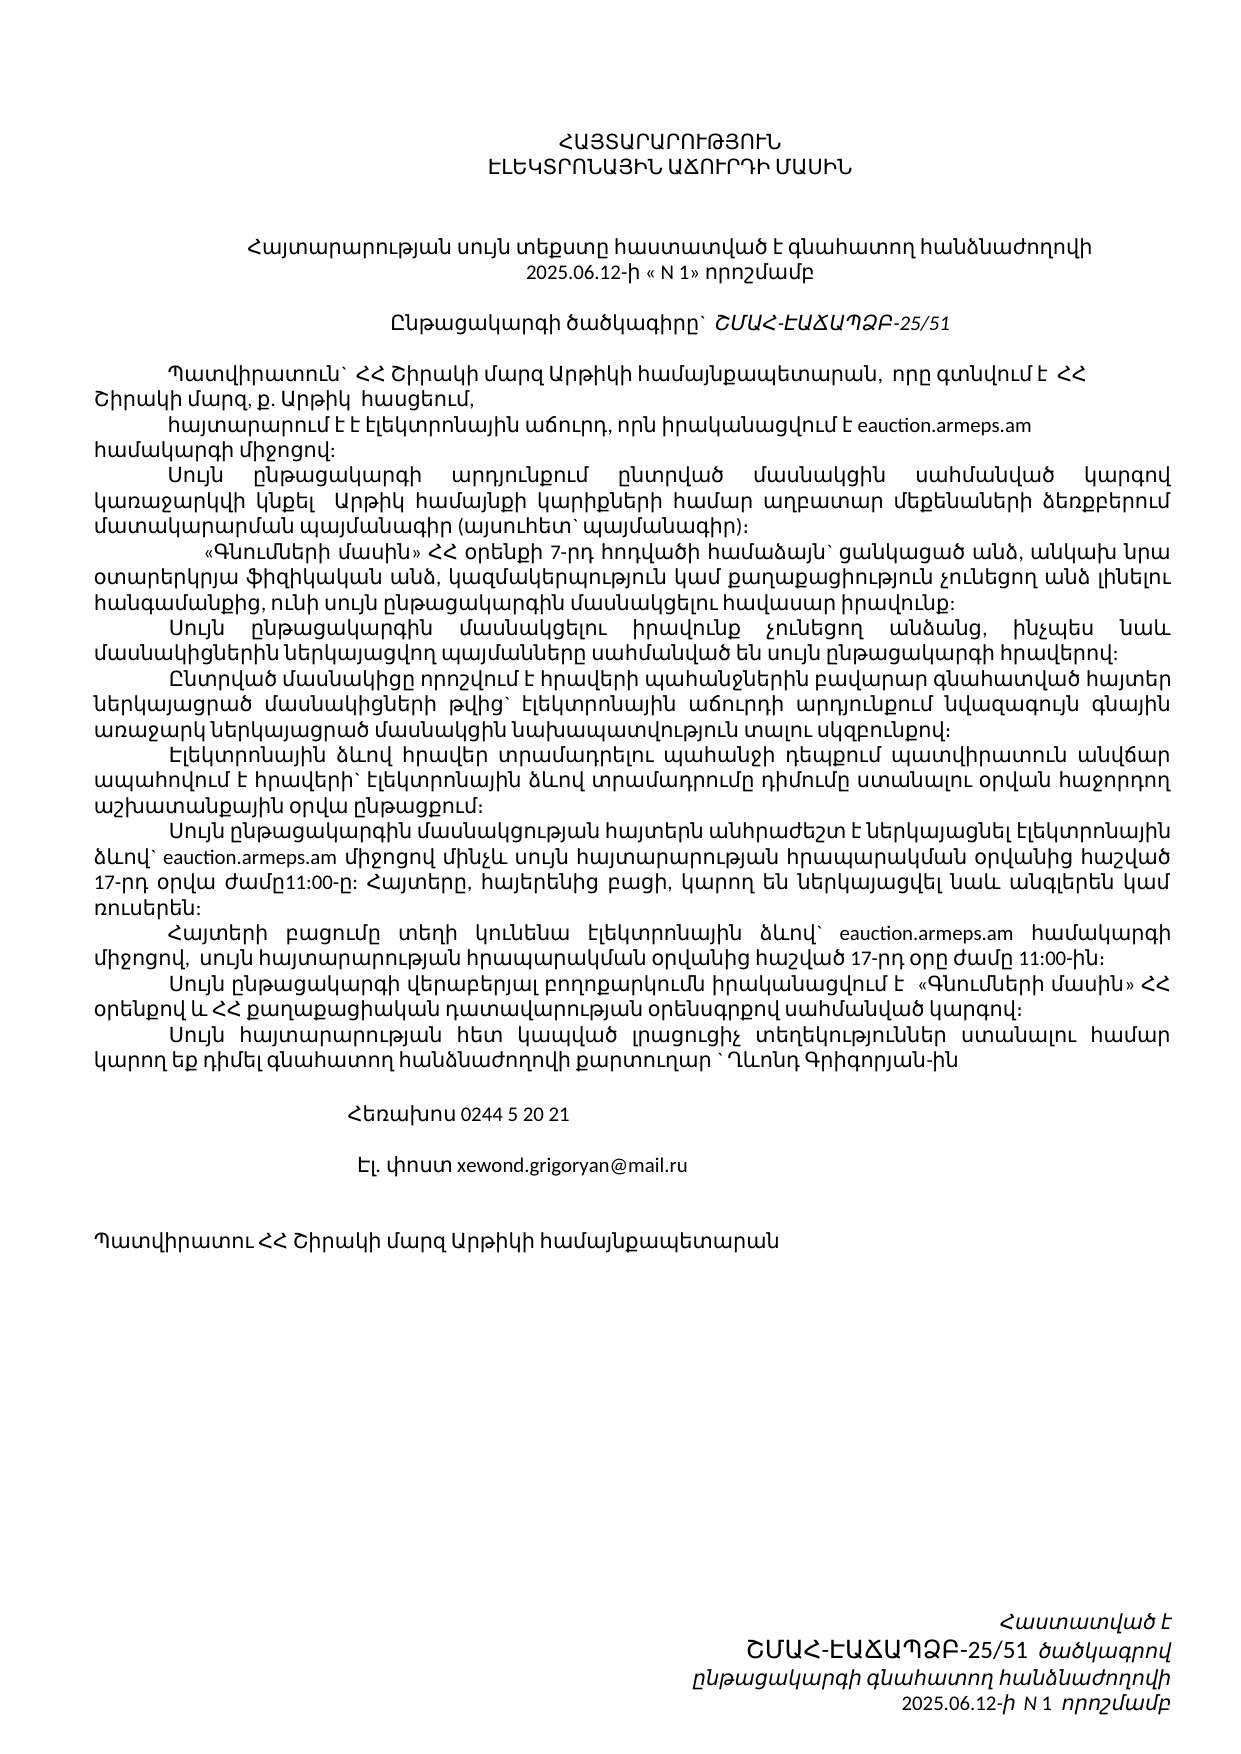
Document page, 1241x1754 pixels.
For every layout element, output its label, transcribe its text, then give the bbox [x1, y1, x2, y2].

text Հաստատված է [94, 1609, 1171, 1634]
text Սույն ընթացակարգի վերաբերյալ բողոքարկումն իրականացվում է «Գնումների մասին» ՀՀ օրենքով և ՀՀ քաղաքացիական դատավարության օրենսգրքով սահմանված կարգով։ [94, 971, 1171, 1022]
text 2025.06.12 -ի « N 1» որոշմամբ [94, 259, 1171, 285]
text Սույն հայտարարության հետ կապված լրացուցիչ տեղեկություններ ստանալու համար կարող եք դիմել գնահատող հանձնաժողովի քարտուղար ` Ղևոնդ Գրիգորյան-ին [94, 1022, 1171, 1073]
text Սույն ընթացակարգին մասնակցության հայտերն անհրաժեշտ է ներկայացնել էլեկտրոնային ձևով` eauction.armeps.am միջոցով մինչև սույն հայտարարության հրապարակման օրվանից հաշված 17-րդ օրվա ժամը11:00-ը: Հայտերը, հայերենից բացի, կարող են ներկայացվել նաև անգլերեն կամ ռուսերեն: [94, 818, 1171, 920]
text Ընտրված մասնակիցը որոշվում է հրավերի պահանջներին բավարար գնահատված հայտեր ներկայացրած մասնակիցների թվից` էլեկտրոնային աճուրդի արդյունքում նվազագույն գնային առաջարկ ներկայացրած մասնակցին նախապատվություն տալու սկզբունքով։ [94, 666, 1171, 742]
text ընթացակարգի գնահատող հանձնաժողովի [94, 1665, 1171, 1690]
text Պատվիրատու ՀՀ Շիրակի մարզ Արթիկի համայնքապետարան [94, 1228, 1171, 1253]
text Պատվիրատուն` ՀՀ Շիրակի մարզ Արթիկի համայնքապետարան, որը գտնվում է ՀՀ Շիրակի մարզ, ք. Արթիկ հասցեում, [94, 361, 1171, 412]
text Հայտարարության սույն տեքստը հաստատված է գնահատող հանձնաժողովի [94, 234, 1171, 259]
text Ընթացակարգի ծածկագիրը` ՇՄԱՀ-ԷԱՃԱՊՁԲ-25/51 [94, 310, 1171, 336]
text 2025.06.12 -ի N 1 որոշմամբ [94, 1690, 1171, 1716]
text Էլ. փոստ xewond.grigoryan@mail.ru [94, 1152, 1171, 1177]
text «Գնումների մասին» ՀՀ օրենքի 7-րդ հոդվածի համաձայն` ցանկացած անձ, անկախ նրա օտարերկրյա ֆիզիկական անձ, կազմակերպություն կամ քաղաքացիություն չունեցող անձ լինելու հանգամանքից, ունի սույն ընթացակարգին մասնակցելու հավասար իրավունք: [94, 539, 1171, 615]
text ՇՄԱՀ-ԷԱՃԱՊՁԲ-25/51 ծածկագրով [94, 1634, 1171, 1665]
text Էլեկտրոնային ձևով հրավեր տրամադրելու պահանջի դեպքում պատվիրատուն անվճար ապահովում է հրավերի` էլեկտրոնային ձևով տրամադրումը դիմումը ստանալու օրվան հաջորդող աշխատանքային օրվա ընթացքում։ [94, 742, 1171, 818]
text ԷԼԵԿՏՐՈՆԱՅԻՆ ԱՃՈՒՐԴԻ ՄԱՍԻՆ [94, 154, 1171, 180]
text ՀԱՅՏԱՐԱՐՈՒԹՅՈՒՆ [94, 129, 1171, 154]
text Սույն ընթացակարգի արդյունքում ընտրված մասնակցին սահմանված կարգով կառաջարկվի կնքել Արթիկ համայնքի կարիքների համար աղբատար մեքենաների ձեռքբերում մատակարարման պայմանագիր (այսուհետ` պայմանագիր)։ [94, 463, 1171, 539]
text Հեռախոս 0244 5 20 21 [94, 1101, 1171, 1126]
text Սույն ընթացակարգին մասնակցելու իրավունք չունեցող անձանց, ինչպես նաև մասնակիցներին ներկայացվող պայմանները սահմանված են սույն ընթացակարգի հրավերով: [94, 615, 1171, 666]
text Հայտերի բացումը տեղի կունենա էլեկտրոնային ձևով` eauction.armeps.am համակարգի միջոցով, սույն հայտարարության հրապարակման օրվանից հաշված 17-րդ օրը ժամը 11:00-ին։ [94, 920, 1171, 971]
text հայտարարում է է էլեկտրոնային աճուրդ, որն իրականացվում է eauction.armeps.am համակարգի միջոցով: [94, 412, 1171, 463]
